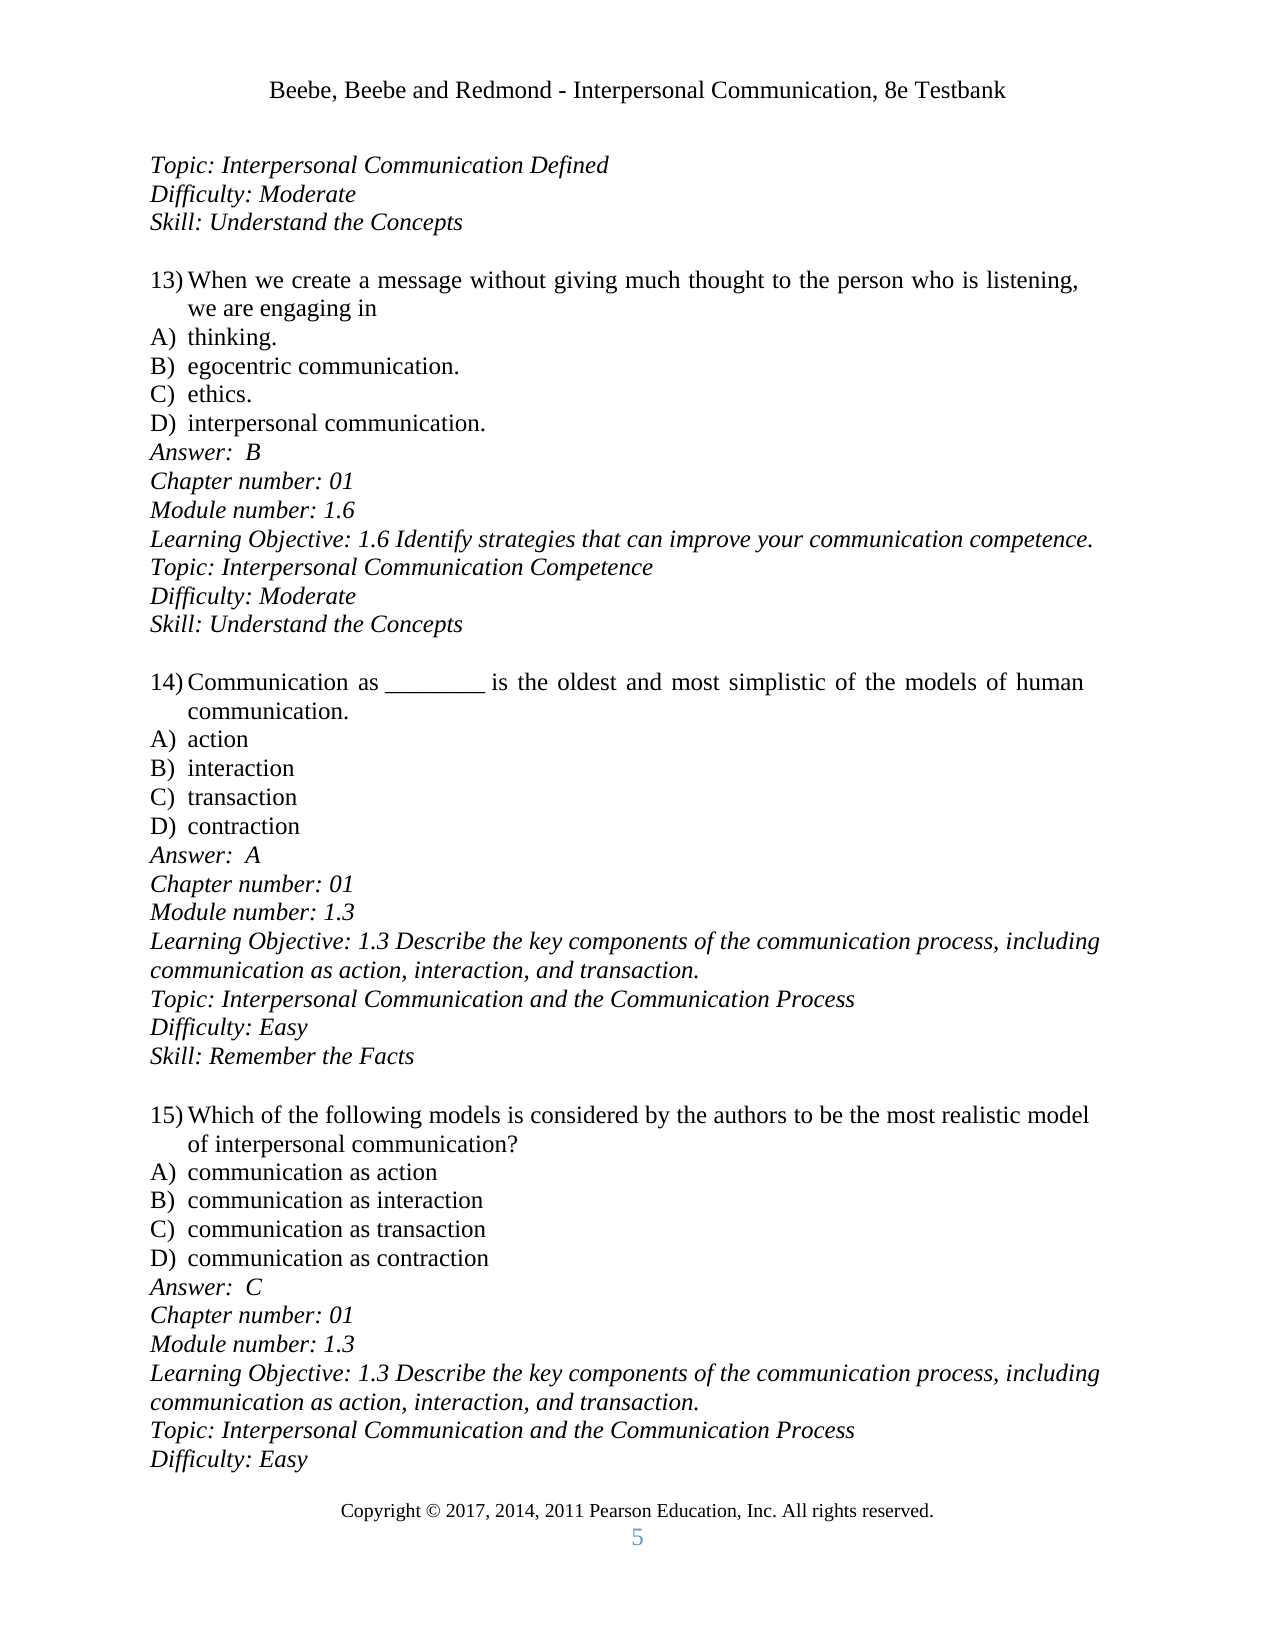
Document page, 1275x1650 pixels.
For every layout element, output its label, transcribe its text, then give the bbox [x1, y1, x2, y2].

text Learning Objective: 1.3 Describe the key components of the communication process, including communication as action, interaction, and transaction. [150, 926, 1125, 984]
text Answer: B [150, 437, 1125, 466]
list thinking. [150, 323, 1125, 351]
text Learning Objective: 1.3 Describe the key components of the communication process, including communication as action, interaction, and transaction. [150, 1358, 1125, 1416]
text Difficulty: Moderate [150, 581, 1125, 610]
text Topic: Interpersonal Communication and the Communication Process [150, 984, 1125, 1012]
list Communication as ________ is the oldest and most simplistic of the models of human communication. [150, 668, 1114, 725]
list contraction [150, 811, 1125, 840]
list communication as transaction [150, 1214, 1125, 1243]
text Skill: Understand the Concepts [150, 610, 1125, 639]
list action [150, 725, 1125, 754]
list Which of the following models is considered by the authors to be the most realistic model of interpersonal communication? [150, 1100, 1114, 1157]
list transaction [150, 782, 1125, 811]
list When we create a message without giving much thought to the person who is listening, we are engaging in [150, 266, 1114, 323]
text Topic: Interpersonal Communication and the Communication Process [150, 1416, 1125, 1444]
list communication as interaction [150, 1186, 1125, 1214]
text Answer: A [150, 840, 1125, 869]
text Topic: Interpersonal Communication Competence [150, 552, 1125, 581]
list communication as contraction [150, 1243, 1125, 1272]
list interaction [150, 754, 1125, 782]
list ethics. [150, 380, 1125, 409]
text Answer: C [150, 1272, 1125, 1301]
text Difficulty: Moderate [150, 179, 1125, 207]
text Chapter number: 01 [150, 466, 1125, 495]
list egocentric communication. [150, 351, 1125, 380]
text Module number: 1.6 [150, 495, 1125, 524]
list communication as action [150, 1157, 1125, 1186]
text Skill: Understand the Concepts [150, 207, 1125, 236]
text Chapter number: 01 [150, 869, 1125, 897]
text Topic: Interpersonal Communication Defined [150, 150, 1125, 179]
text Module number: 1.3 [150, 1329, 1125, 1358]
text Difficulty: Easy [150, 1012, 1125, 1041]
text Difficulty: Easy [150, 1444, 1125, 1473]
text Chapter number: 01 [150, 1301, 1125, 1329]
text Skill: Remember the Facts [150, 1041, 1125, 1070]
text Learning Objective: 1.6 Identify strategies that can improve your communication competence. [150, 524, 1125, 552]
list interpersonal communication. [150, 409, 1125, 437]
text Module number: 1.3 [150, 897, 1125, 926]
